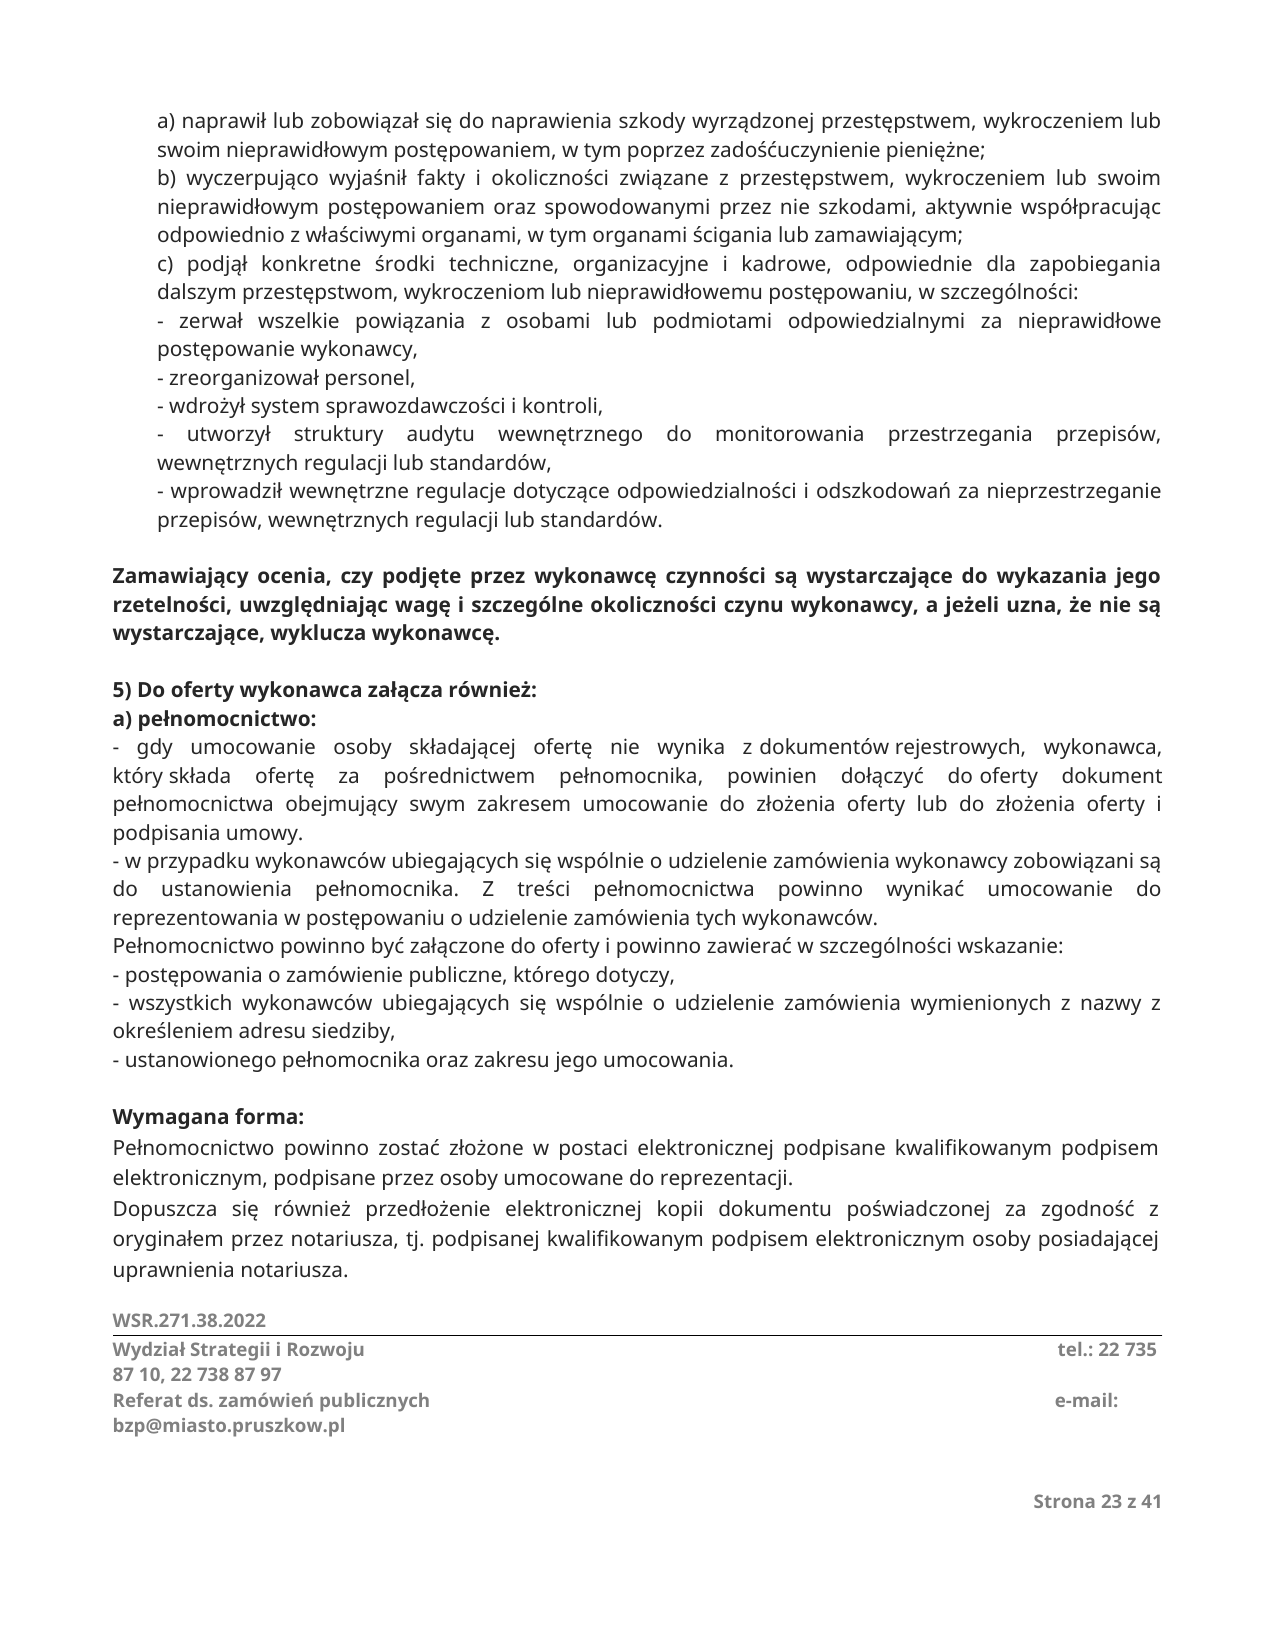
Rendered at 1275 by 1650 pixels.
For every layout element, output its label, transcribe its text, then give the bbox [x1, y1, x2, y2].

text a) naprawił lub zobowiązał się do naprawienia szkody wyrządzonej przestępstwem, wykroczeniem lub swoim nieprawidłowym postępowaniem, w tym poprzez zadośćuczynienie pieniężne; [157, 107, 1162, 163]
text - wprowadził wewnętrzne regulacje dotyczące odpowiedzialności i odszkodowań za nieprzestrzeganie przepisów, wewnętrznych regulacji lub standardów. [157, 476, 1162, 533]
text b) wyczerpująco wyjaśnił fakty i okoliczności związane z przestępstwem, wykroczeniem lub swoim nieprawidłowym postępowaniem oraz spowodowanymi przez nie szkodami, aktywnie współpracując odpowiednio z właściwymi organami, w tym organami ścigania lub zamawiającym; [157, 163, 1162, 249]
text - utworzył struktury audytu wewnętrznego do monitorowania przestrzegania przepisów, wewnętrznych regulacji lub standardów, [157, 419, 1162, 476]
text 5) Do oferty wykonawca załącza również: [112, 675, 1162, 704]
text - w przypadku wykonawców ubiegających się wspólnie o udzielenie zamówienia wykonawcy zobowiązani są do ustanowienia pełnomocnika. Z treści pełnomocnictwa powinno wynikać umocowanie do reprezentowania w postępowaniu o udzielenie zamówienia tych wykonawców. [112, 846, 1162, 931]
text c) podjął konkretne środki techniczne, organizacyjne i kadrowe, odpowiednie dla zapobiegania dalszym przestępstwom, wykroczeniom lub nieprawidłowemu postępowaniu, w szczególności: [157, 249, 1162, 306]
text Dopuszcza się również przedłożenie elektronicznej kopii dokumentu poświadczonej za zgodność z oryginałem przez notariusza, tj. podpisanej kwalifikowanym podpisem elektronicznym osoby posiadającej uprawnienia notariusza. [112, 1194, 1160, 1283]
text Pełnomocnictwo powinno być załączone do oferty i powinno zawierać w szczególności wskazanie: [112, 931, 1162, 960]
text Pełnomocnictwo powinno zostać złożone w postaci elektronicznej podpisane kwalifikowanym podpisem elektronicznym, podpisane przez osoby umocowane do reprezentacji. [112, 1133, 1160, 1192]
text - gdy umocowanie osoby składającej ofertę nie wynika z dokumentów rejestrowych, wykonawca, który składa ofertę za pośrednictwem pełnomocnika, powinien dołączyć do oferty dokument pełnomocnictwa obejmujący swym zakresem umocowanie do złożenia oferty lub do złożenia oferty i podpisania umowy. [112, 732, 1162, 846]
text - zreorganizował personel, [157, 363, 1162, 391]
text a) pełnomocnictwo: [112, 704, 1162, 732]
text - postępowania o zamówienie publiczne, którego dotyczy, [112, 960, 1162, 988]
text Wymagana forma: [112, 1102, 1160, 1130]
text - ustanowionego pełnomocnika oraz zakresu jego umocowania. [112, 1045, 1162, 1073]
text - wszystkich wykonawców ubiegających się wspólnie o udzielenie zamówienia wymienionych z nazwy z określeniem adresu siedziby, [112, 988, 1162, 1045]
text - zerwał wszelkie powiązania z osobami lub podmiotami odpowiedzialnymi za nieprawidłowe postępowanie wykonawcy, [157, 306, 1162, 363]
text - wdrożył system sprawozdawczości i kontroli, [157, 391, 1162, 419]
text Zamawiający ocenia, czy podjęte przez wykonawcę czynności są wystarczające do wykazania jego rzetelności, uwzględniając wagę i szczególne okoliczności czynu wykonawcy, a jeżeli uzna, że nie są wystarczające, wyklucza wykonawcę. [112, 562, 1162, 647]
